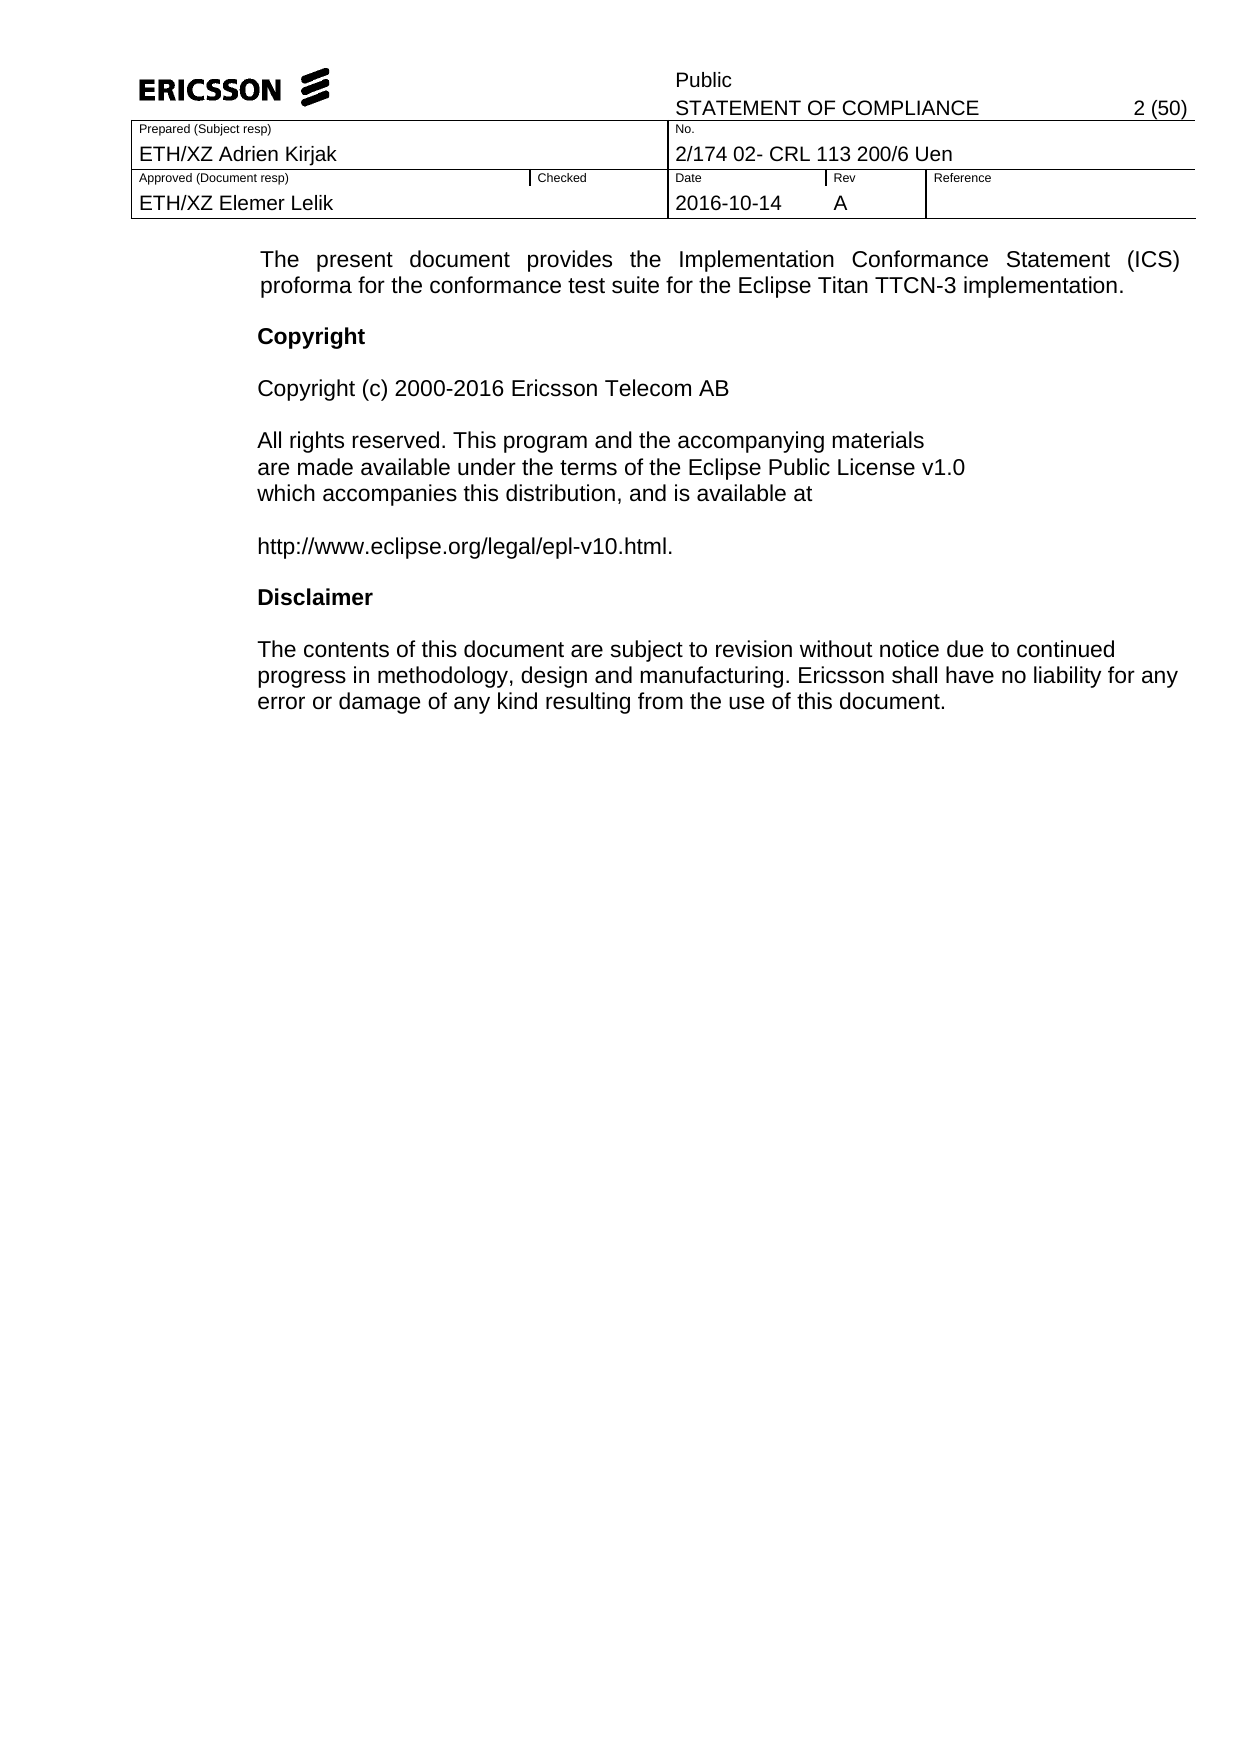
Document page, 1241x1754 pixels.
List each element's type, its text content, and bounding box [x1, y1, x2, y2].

text The contents of this document are subject to revision without notice due to continued progress in methodology, design and manufacturing. Ericsson shall have no liability for any error or damage of any kind resulting from the use of this document. [257, 636, 1181, 714]
picture [138, 67, 330, 107]
text Disclaimer [257, 584, 1181, 611]
text The present document provides the Implementation Conformance Statement (ICS) proforma for the conformance test suite for the Eclipse Titan TTCN-3 implementation. [260, 246, 1181, 298]
text Copyright (c) 2000-2016 Ericsson Telecom AB All rights reserved. This program and the accompanying materials are made available under the terms of the Eclipse Public License v1.0 which accompanies this distribution, and is available at http://www.eclipse.org/legal/epl-v10.html. [257, 375, 1181, 559]
text Copyright [257, 323, 1181, 350]
